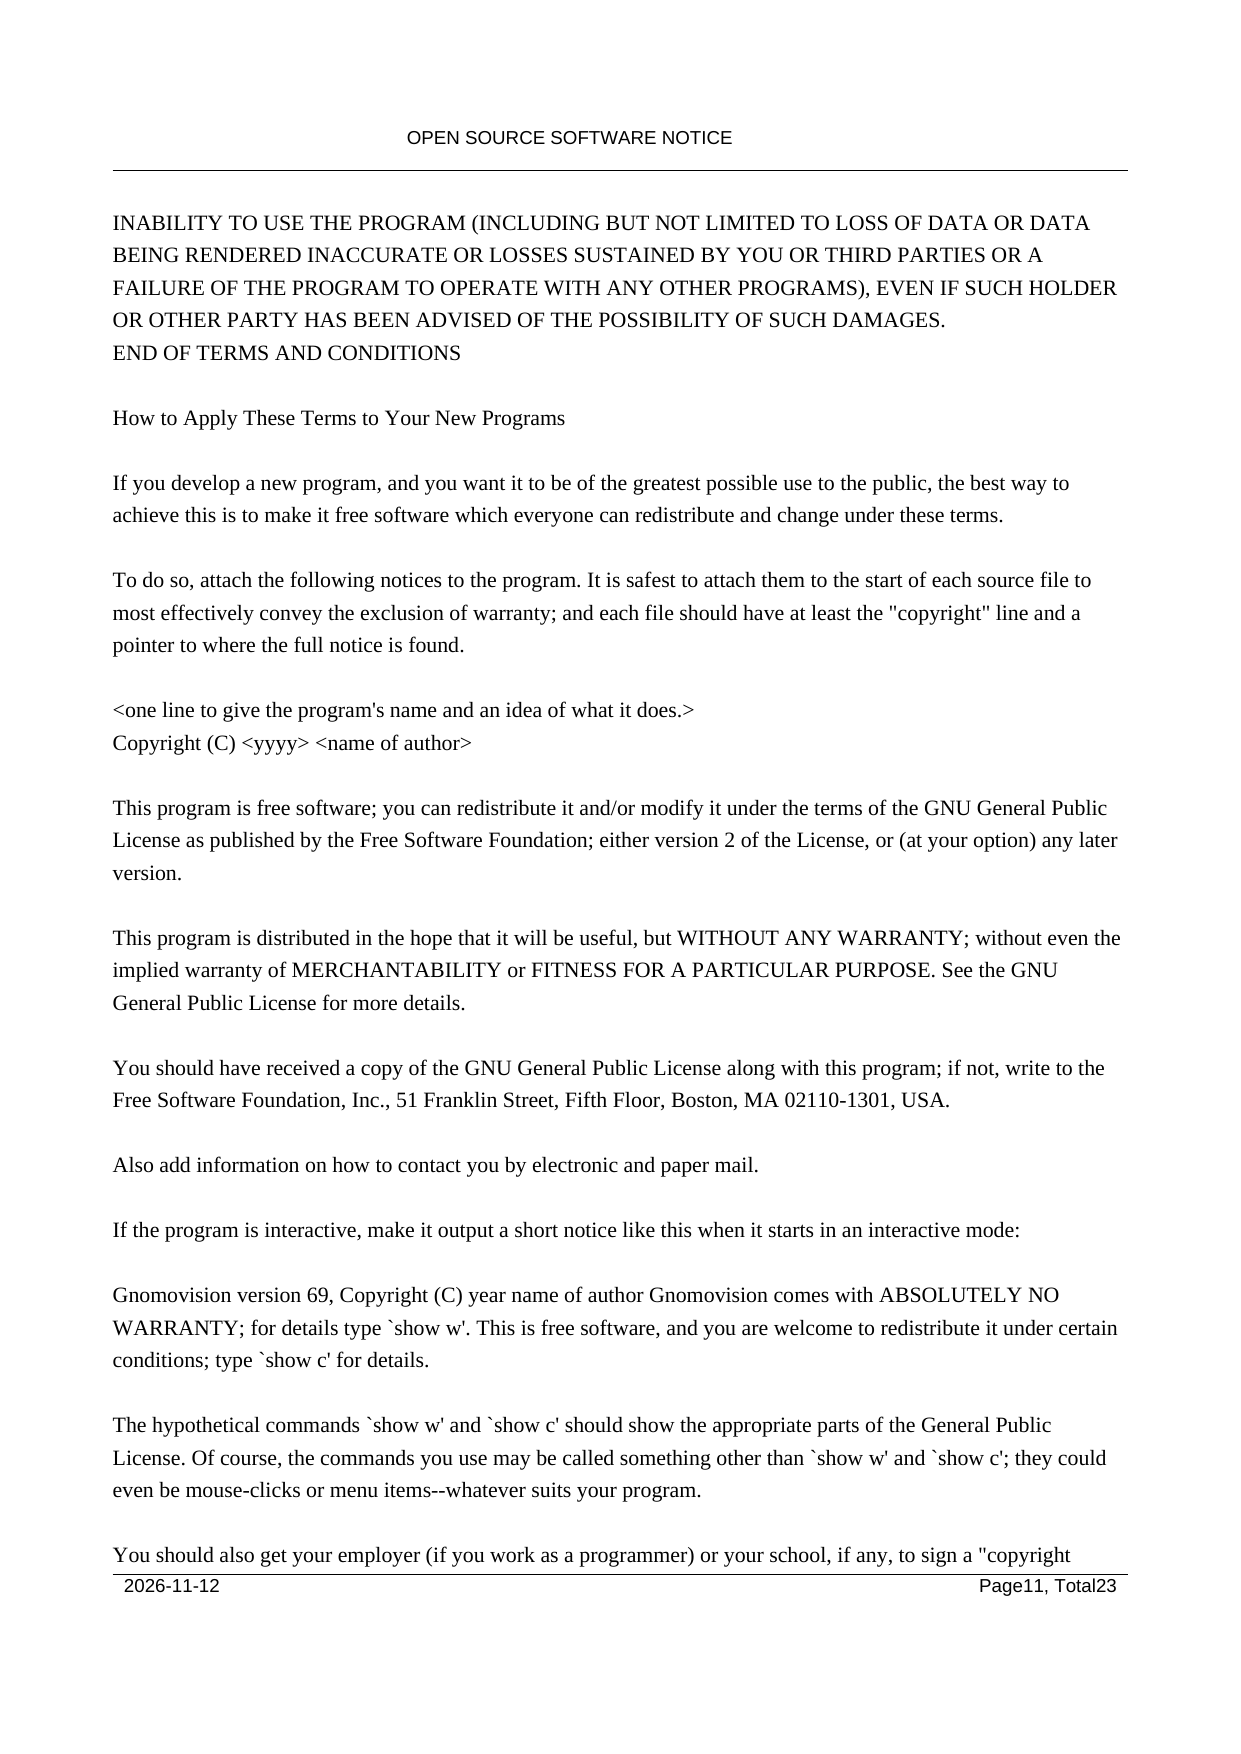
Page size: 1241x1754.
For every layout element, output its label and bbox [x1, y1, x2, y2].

text [112, 206, 1128, 1571]
